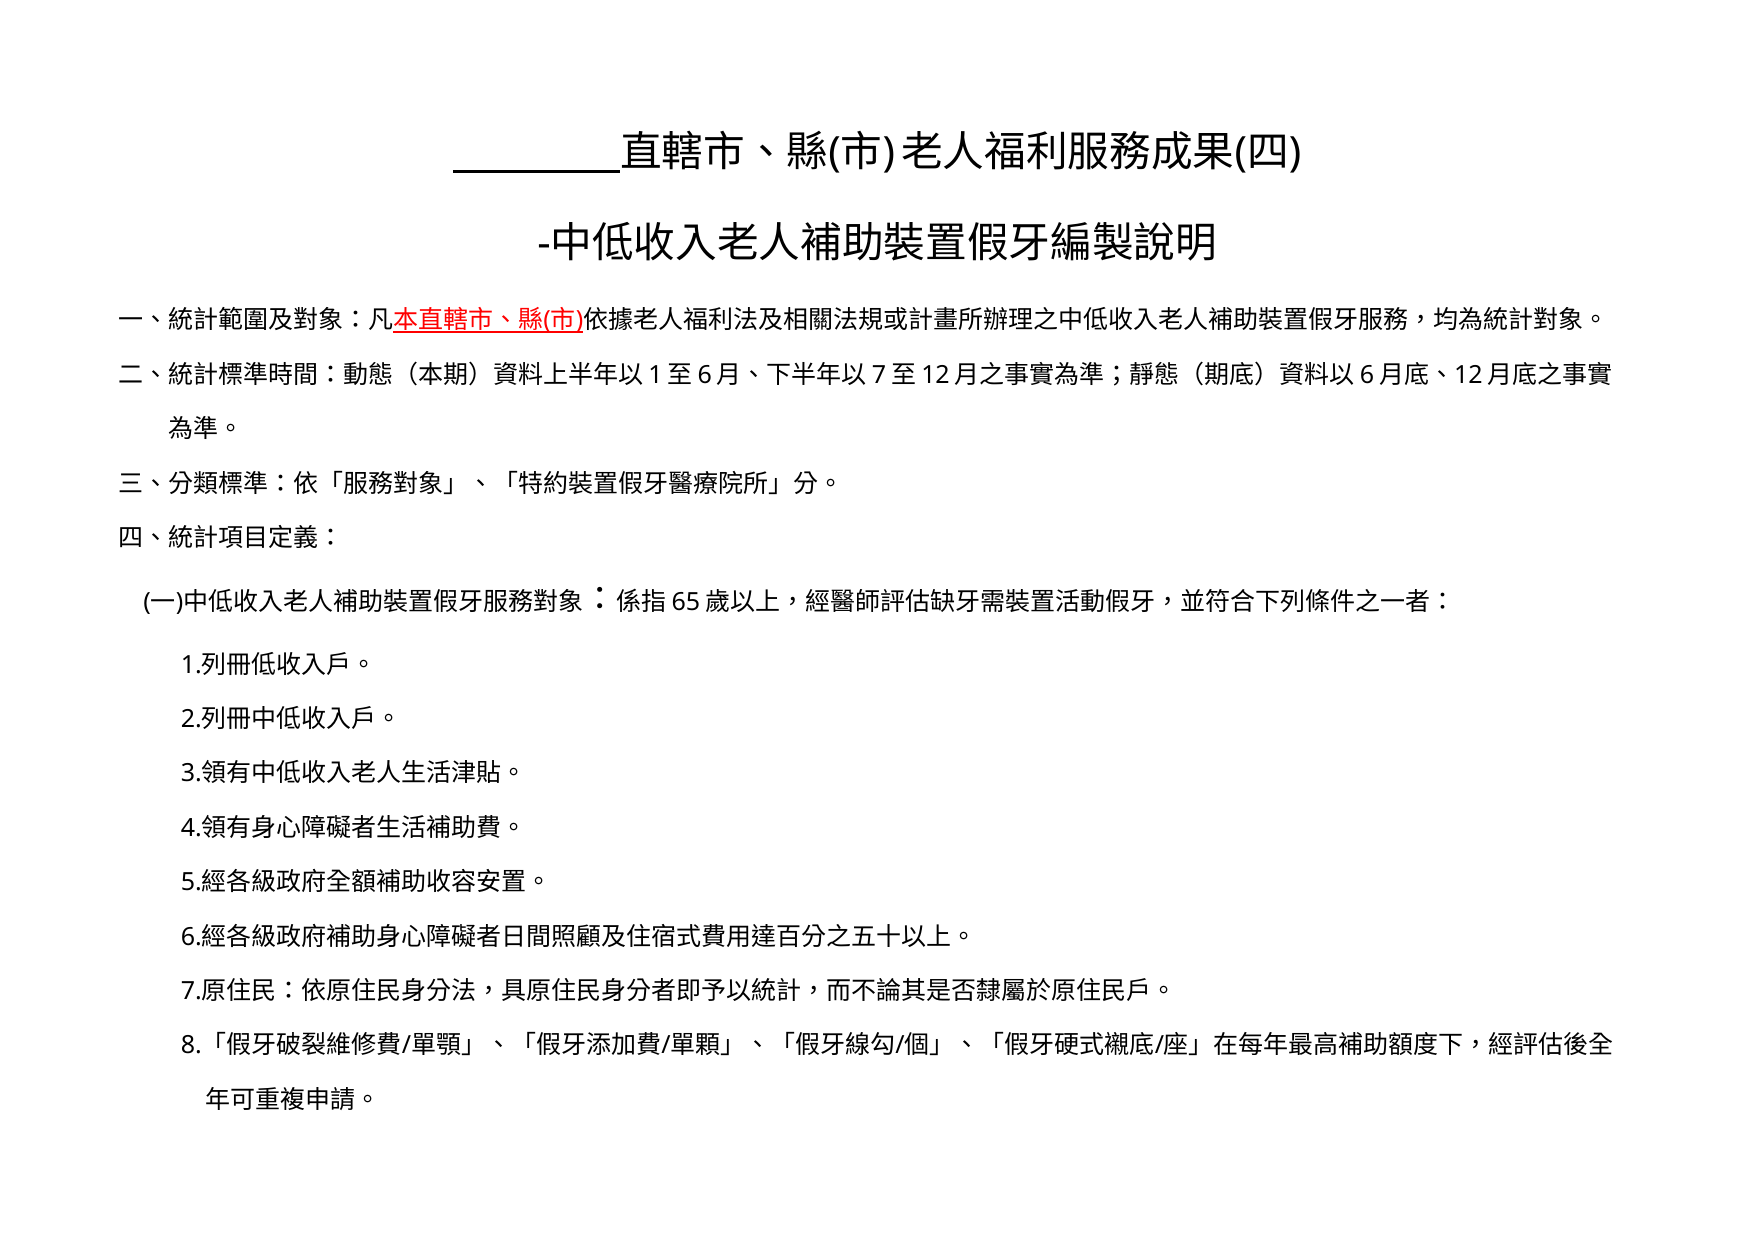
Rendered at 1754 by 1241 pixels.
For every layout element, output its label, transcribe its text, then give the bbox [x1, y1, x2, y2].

text -中低收入老人補助裝置假牙編製說明 [118, 209, 1636, 270]
text 4.領有身心障礙者生活補助費。 [181, 807, 1636, 843]
text 二、統計標準時間：動態（本期）資料上半年以1至6月、下半年以7至12月之事實為準；靜態（期底）資料以6月底、12月底之事實為準。 [118, 354, 1636, 445]
text 8.「假牙破裂維修費/單顎」、「假牙添加費/單顆」、「假牙線勾/個」、「假牙硬式襯底/座」在每年最高補助額度下，經評估後全年可重複申請。 [181, 1025, 1636, 1115]
text 一、統計範圍及對象：凡本直轄市、縣(市)依據老人福利法及相關法規或計畫所辦理之中低收入老人補助裝置假牙服務，均為統計對象。 [118, 300, 1636, 336]
text 1.列冊低收入戶。 [181, 644, 1636, 680]
text 5.經各級政府全額補助收容安置。 [181, 862, 1636, 898]
text 7.原住民：依原住民身分法，具原住民身分者即予以統計，而不論其是否隸屬於原住民戶。 [181, 970, 1636, 1007]
text 2.列冊中低收入戶。 [181, 698, 1636, 735]
text 3.領有中低收入老人生活津貼。 [181, 753, 1636, 789]
text 6.經各級政府補助身心障礙者日間照顧及住宿式費用達百分之五十以上。 [181, 916, 1636, 952]
text 三、分類標準：依「服務對象」、「特約裝置假牙醫療院所」分。 [118, 463, 1636, 499]
text 四、統計項目定義： [118, 517, 1636, 554]
text (一)中低收入老人補助裝置假牙服務對象：係指65歲以上，經醫師評估缺牙需裝置活動假牙，並符合下列條件之一者： [143, 572, 1636, 620]
text 直轄市、縣(市) 老人福利服務成果(四) [118, 118, 1636, 179]
